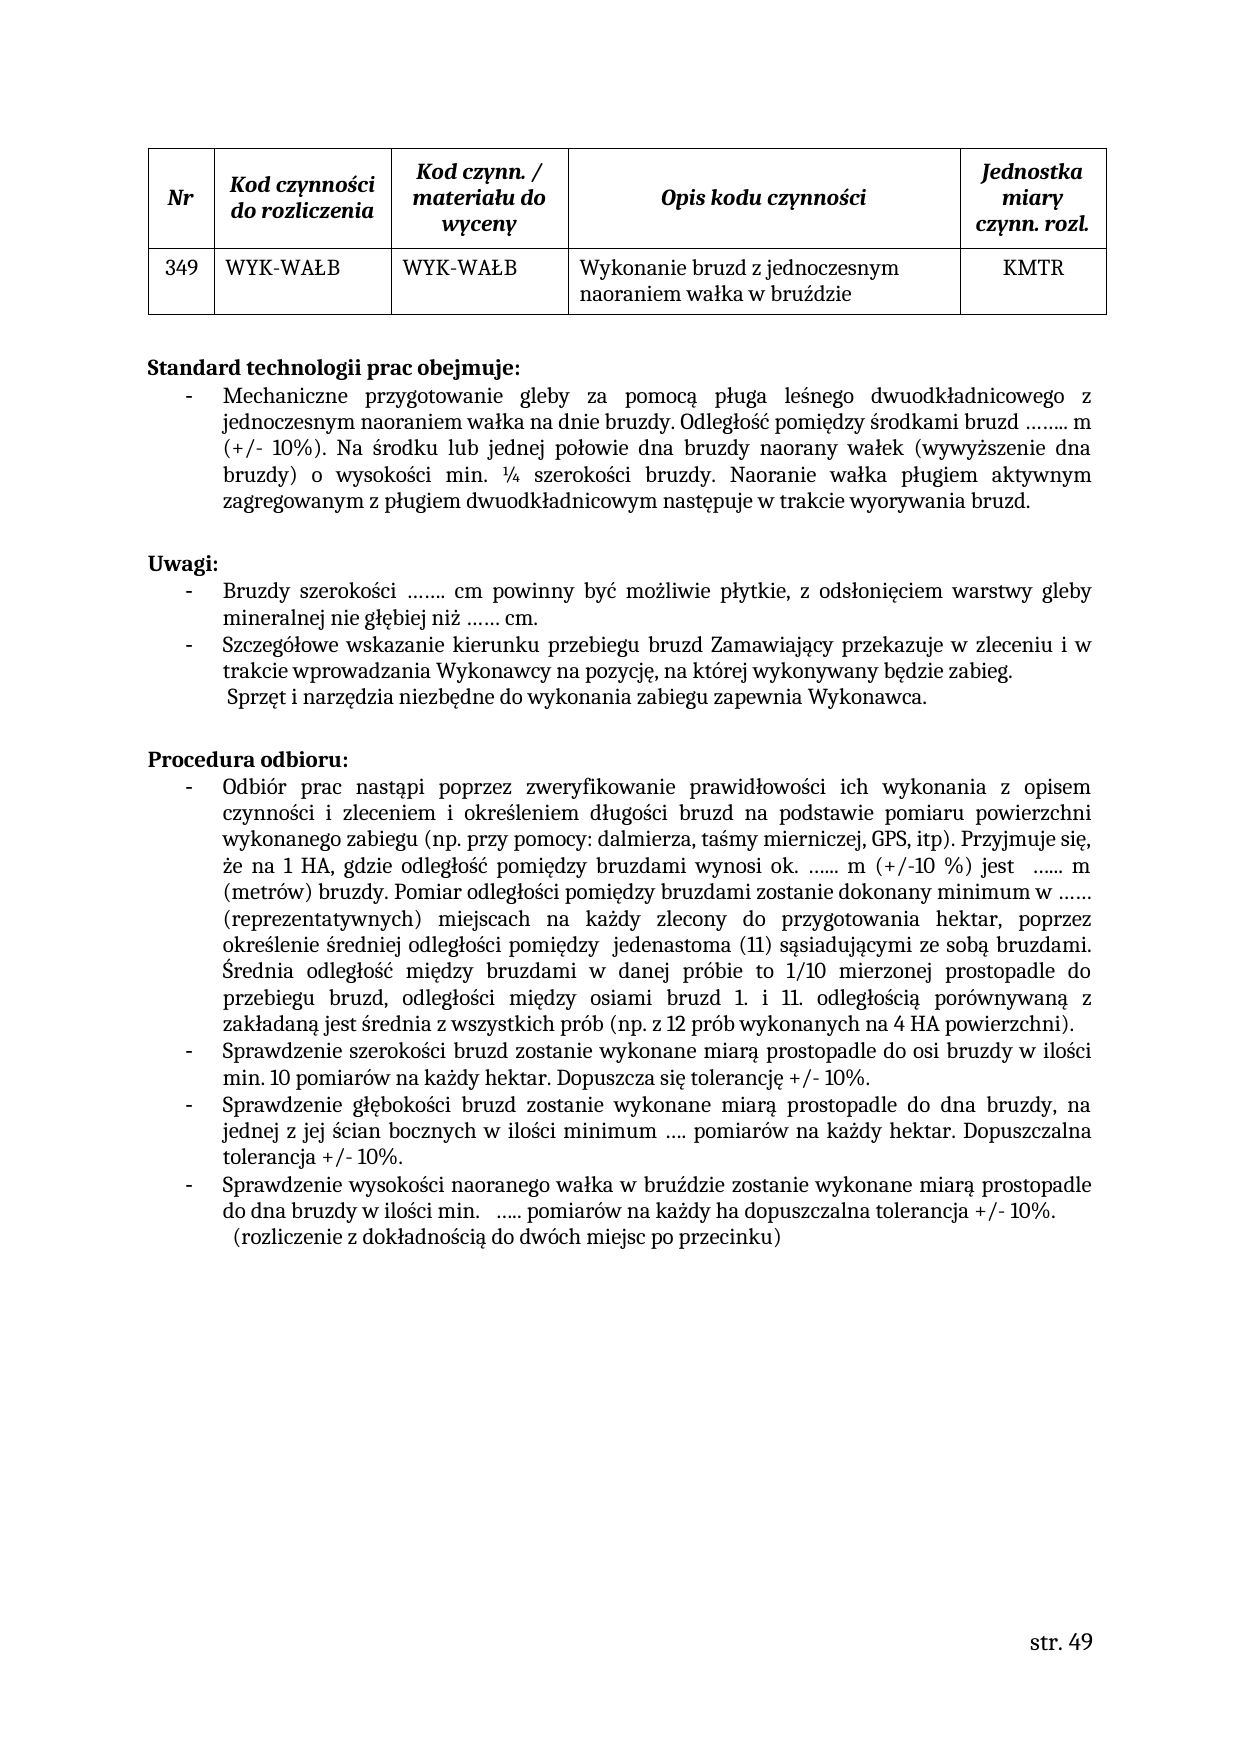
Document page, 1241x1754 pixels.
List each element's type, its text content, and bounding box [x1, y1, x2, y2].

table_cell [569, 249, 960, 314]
list Mechaniczne przygotowanie gleby za pomocą pługa leśnego dwuodkładnicowego z jednoczesnym naoraniem wałka na dnie bruzdy. Odległość pomiędzy środkami bruzd …….. m (+/- 10%). Na środku lub jednej połowie dna bruzdy naorany wałek (wywyższenie dna bruzdy) o wysokości min. ¼ szerokości bruzdy. Naoranie wałka pługiem aktywnym zagregowanym z pługiem dwuodkładnicowym następuje w trakcie wyorywania bruzd. [185, 382, 1093, 514]
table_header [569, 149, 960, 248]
text (rozliczenie z dokładnością do dwóch miejsc po przecinku) [153, 1224, 1093, 1250]
list Sprawdzenie szerokości bruzd zostanie wykonane miarą prostopadle do osi bruzdy w ilości min. 10 pomiarów na każdy hektar. Dopuszcza się tolerancję +/- 10%. [185, 1037, 1093, 1091]
text Uwagi: [148, 551, 1093, 577]
list Bruzdy szerokości ……. cm powinny być możliwie płytkie, z odsłonięciem warstwy gleby mineralnej nie głębiej niż …… cm. [185, 577, 1093, 631]
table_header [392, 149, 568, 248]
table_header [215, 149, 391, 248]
list Sprawdzenie głębokości bruzd zostanie wykonane miarą prostopadle do dna bruzdy, na jednej z jej ścian bocznych w ilości minimum …. pomiarów na każdy hektar. Dopuszczalna tolerancja +/- 10%. [185, 1091, 1093, 1171]
list Sprawdzenie wysokości naoranego wałka w bruździe zostanie wykonane miarą prostopadle do dna bruzdy w ilości min. ….. pomiarów na każdy ha dopuszczalna tolerancja +/- 10%. [185, 1171, 1093, 1224]
text Procedura odbioru: [148, 746, 1093, 773]
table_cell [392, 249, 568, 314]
list Odbiór prac nastąpi poprzez zweryfikowanie prawidłowości ich wykonania z opisem czynności i zleceniem i określeniem długości bruzd na podstawie pomiaru powierzchni wykonanego zabiegu (np. przy pomocy: dalmierza, taśmy mierniczej, GPS, itp). Przyjmuje się, że na 1 HA, gdzie odległość pomiędzy bruzdami wynosi ok. …... m (+/-10 %) jest …... m (metrów) bruzdy. Pomiar odległości pomiędzy bruzdami zostanie dokonany minimum w …… (reprezentatywnych) miejscach na każdy zlecony do przygotowania hektar, poprzez określenie średniej odległości pomiędzy jedenastoma (11) sąsiadującymi ze sobą bruzdami. Średnia odległość między bruzdami w danej próbie to 1/10 mierzonej prostopadle do przebiegu bruzd, odległości między osiami bruzd 1. i 11. odległością porównywaną z zakładaną jest średnia z wszystkich prób (np. z 12 prób wykonanych na 4 HA powierzchni). [185, 773, 1093, 1037]
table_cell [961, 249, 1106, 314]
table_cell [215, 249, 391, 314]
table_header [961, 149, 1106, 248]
text Sprzęt i narzędzia niezbędne do wykonania zabiegu zapewnia Wykonawca. [153, 684, 1093, 711]
list Szczegółowe wskazanie kierunku przebiegu bruzd Zamawiający przekazuje w zleceniu i w trakcie wprowadzania Wykonawcy na pozycję, na której wykonywany będzie zabieg. [185, 631, 1093, 684]
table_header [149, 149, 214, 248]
text Standard technologii prac obejmuje: [148, 355, 1093, 382]
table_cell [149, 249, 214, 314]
